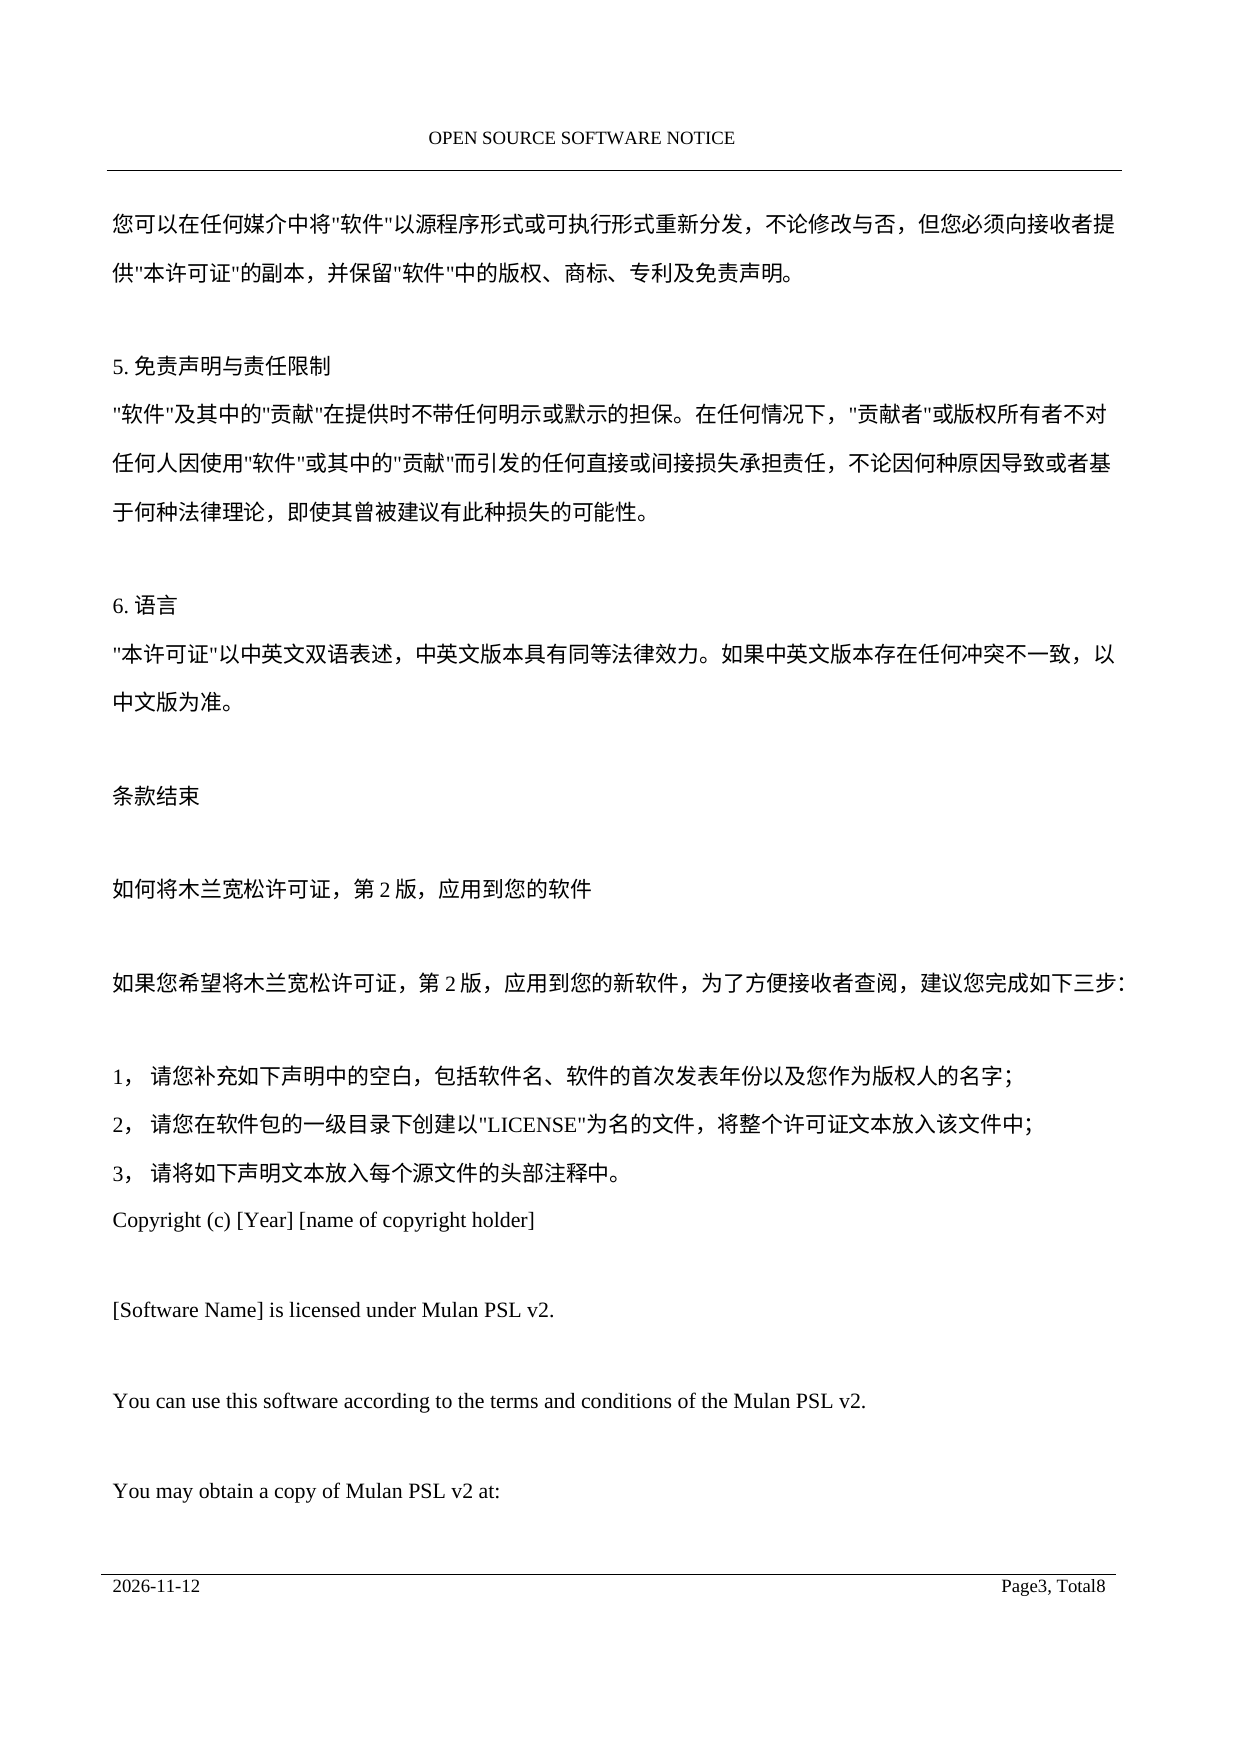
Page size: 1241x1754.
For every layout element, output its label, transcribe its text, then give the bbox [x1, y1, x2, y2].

text 6. 语言 [112, 588, 1128, 620]
text 1， 请您补充如下声明中的空白，包括软件名、软件的首次发表年份以及您作为版权人的名字； [112, 1059, 1128, 1091]
text 2， 请您在软件包的一级目录下创建以"LICENSE"为名的文件，将整个许可证文本放入该文件中； [112, 1107, 1128, 1139]
text 您可以在任何媒介中将"软件"以源程序形式或可执行形式重新分发，不论修改与否，但您必须向接收者提供"本许可证"的副本，并保留"软件"中的版权、商标、专利及免责声明。 [112, 206, 1128, 288]
text 3， 请将如下声明文本放入每个源文件的头部注释中。 [112, 1155, 1128, 1188]
text Copyright (c) [Year] [name of copyright holder] [112, 1204, 1128, 1236]
text You may obtain a copy of Mulan PSL v2 at: [112, 1474, 1128, 1507]
text [Software Name] is licensed under Mulan PSL v2. [112, 1294, 1128, 1326]
text 如果您希望将木兰宽松许可证，第2版，应用到您的新软件，为了方便接收者查阅，建议您完成如下三步： [112, 965, 1128, 998]
text 如何将木兰宽松许可证，第2版，应用到您的软件 [112, 872, 1128, 904]
text 条款结束 [112, 778, 1128, 811]
text "软件"及其中的"贡献"在提供时不带任何明示或默示的担保。在任何情况下，"贡献者"或版权所有者不对任何人因使用"软件"或其中的"贡献"而引发的任何直接或间接损失承担责任，不论因何种原因导致或者基于何种法律理论，即使其曾被建议有此种损失的可能性。 [112, 397, 1128, 527]
text 5. 免责声明与责任限制 [112, 348, 1128, 381]
text You can use this software according to the terms and conditions of the Mulan PSL v2. [112, 1384, 1128, 1417]
text "本许可证"以中英文双语表述，中英文版本具有同等法律效力。如果中英文版本存在任何冲突不一致，以中文版为准。 [112, 636, 1128, 717]
